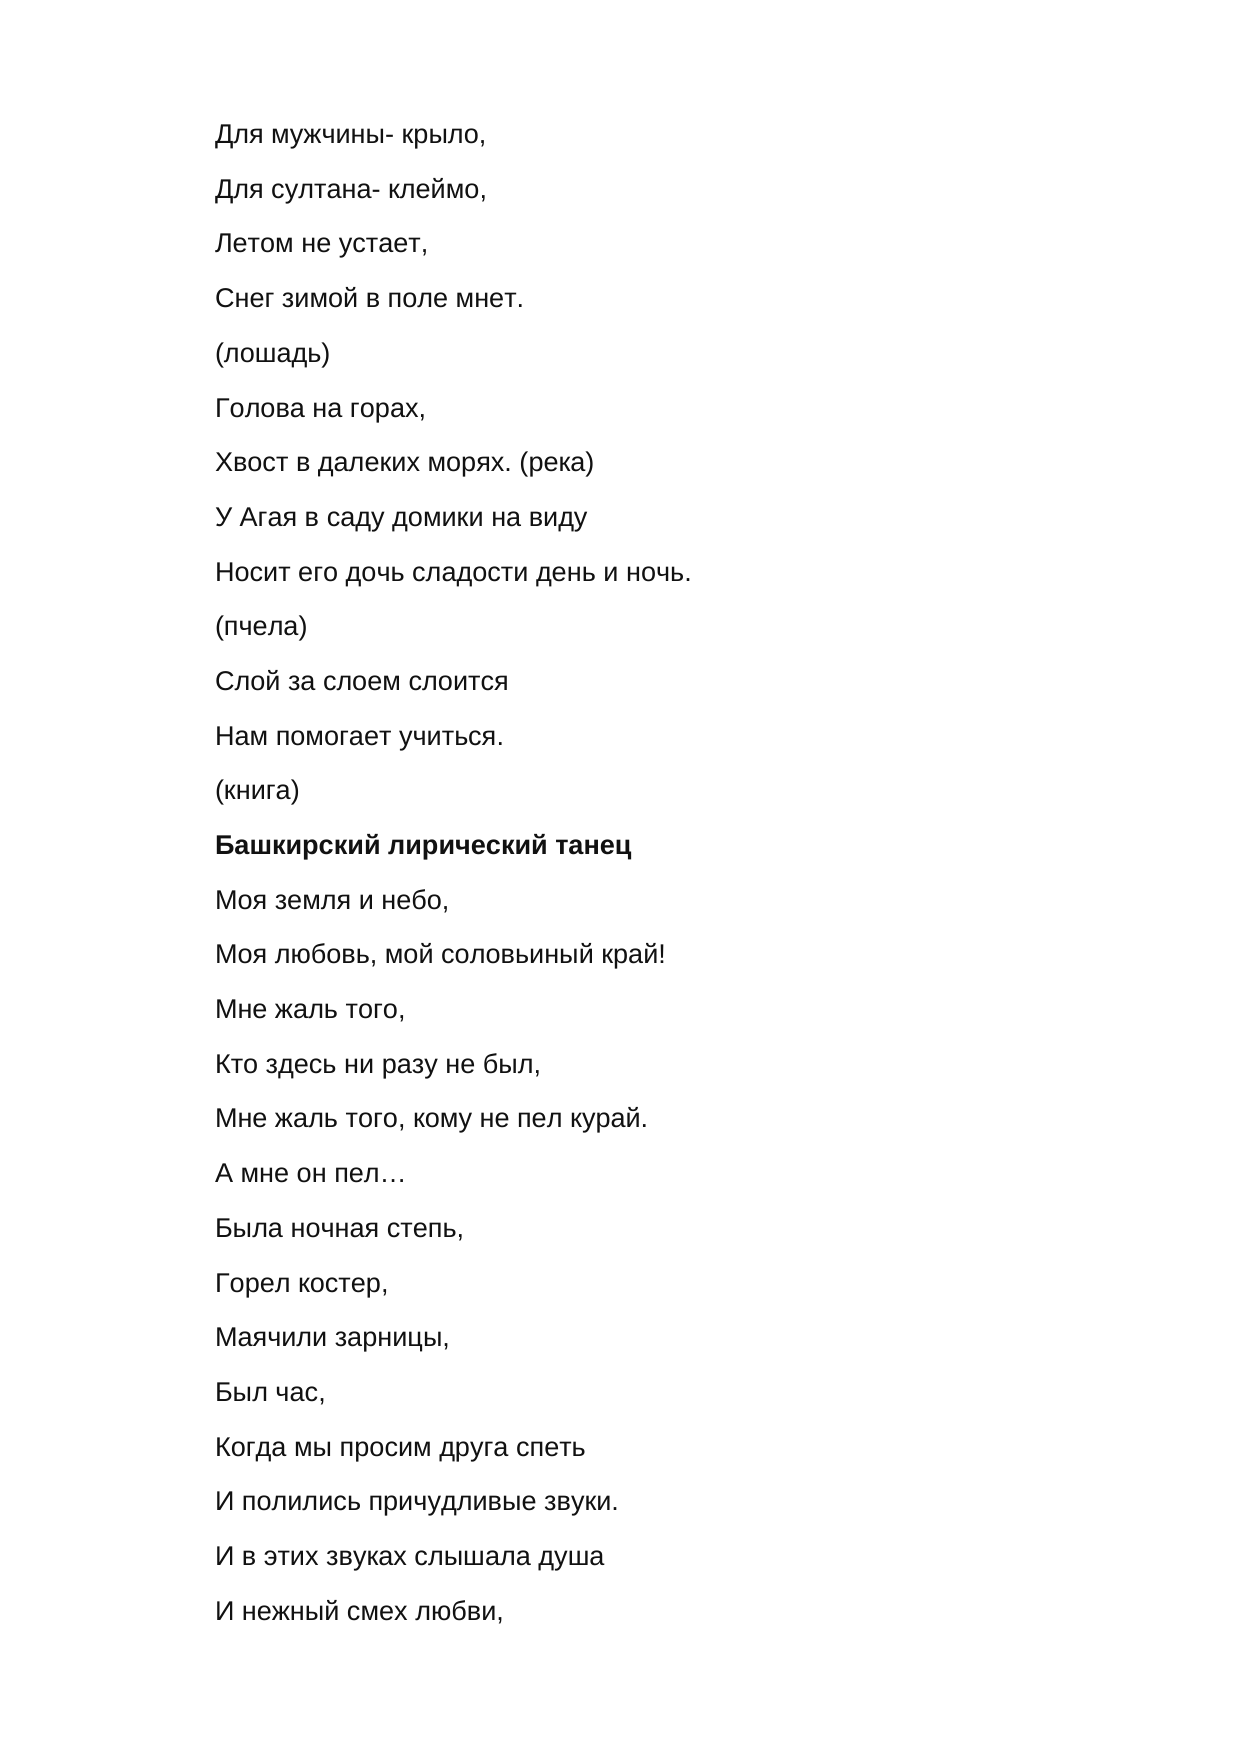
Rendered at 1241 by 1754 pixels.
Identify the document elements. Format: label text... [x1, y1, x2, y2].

text (лошадь) [177, 337, 1152, 368]
text Была ночная степь, [177, 1212, 1152, 1243]
text У Агая в саду домики на виду [177, 501, 1152, 532]
text Летом не устает, [177, 227, 1152, 259]
text И полились причудливые звуки. [177, 1485, 1152, 1517]
text Голова на горах, [177, 392, 1152, 423]
text Для султана- клеймо, [177, 173, 1152, 204]
text Мне жаль того, кому не пел курай. [177, 1102, 1152, 1134]
text Кто здесь ни разу не был, [177, 1048, 1152, 1079]
text Моя любовь, мой соловьиный край! [177, 938, 1152, 970]
text Моя земля и небо, [177, 884, 1152, 915]
text Хвост в далеких морях. (река) [177, 446, 1152, 477]
text Когда мы просим друга спеть [177, 1431, 1152, 1462]
text А мне он пел… [177, 1157, 1152, 1188]
text (книга) [177, 774, 1152, 806]
text Маячили зарницы, [177, 1321, 1152, 1352]
text Слой за слоем слоится [177, 665, 1152, 696]
text Мне жаль того, [177, 993, 1152, 1024]
text Носит его дочь сладости день и ночь. [177, 556, 1152, 587]
text Снег зимой в поле мнет. [177, 282, 1152, 313]
text Башкирский лирический танец [177, 829, 1152, 860]
text И нежный смех любви, [177, 1595, 1152, 1626]
text Горел костер, [177, 1267, 1152, 1298]
text Нам помогает учиться. [177, 720, 1152, 751]
text (пчела) [177, 610, 1152, 642]
text Для мужчины- крыло, [177, 118, 1152, 149]
text Был час, [177, 1376, 1152, 1407]
text И в этих звуках слышала душа [177, 1540, 1152, 1571]
